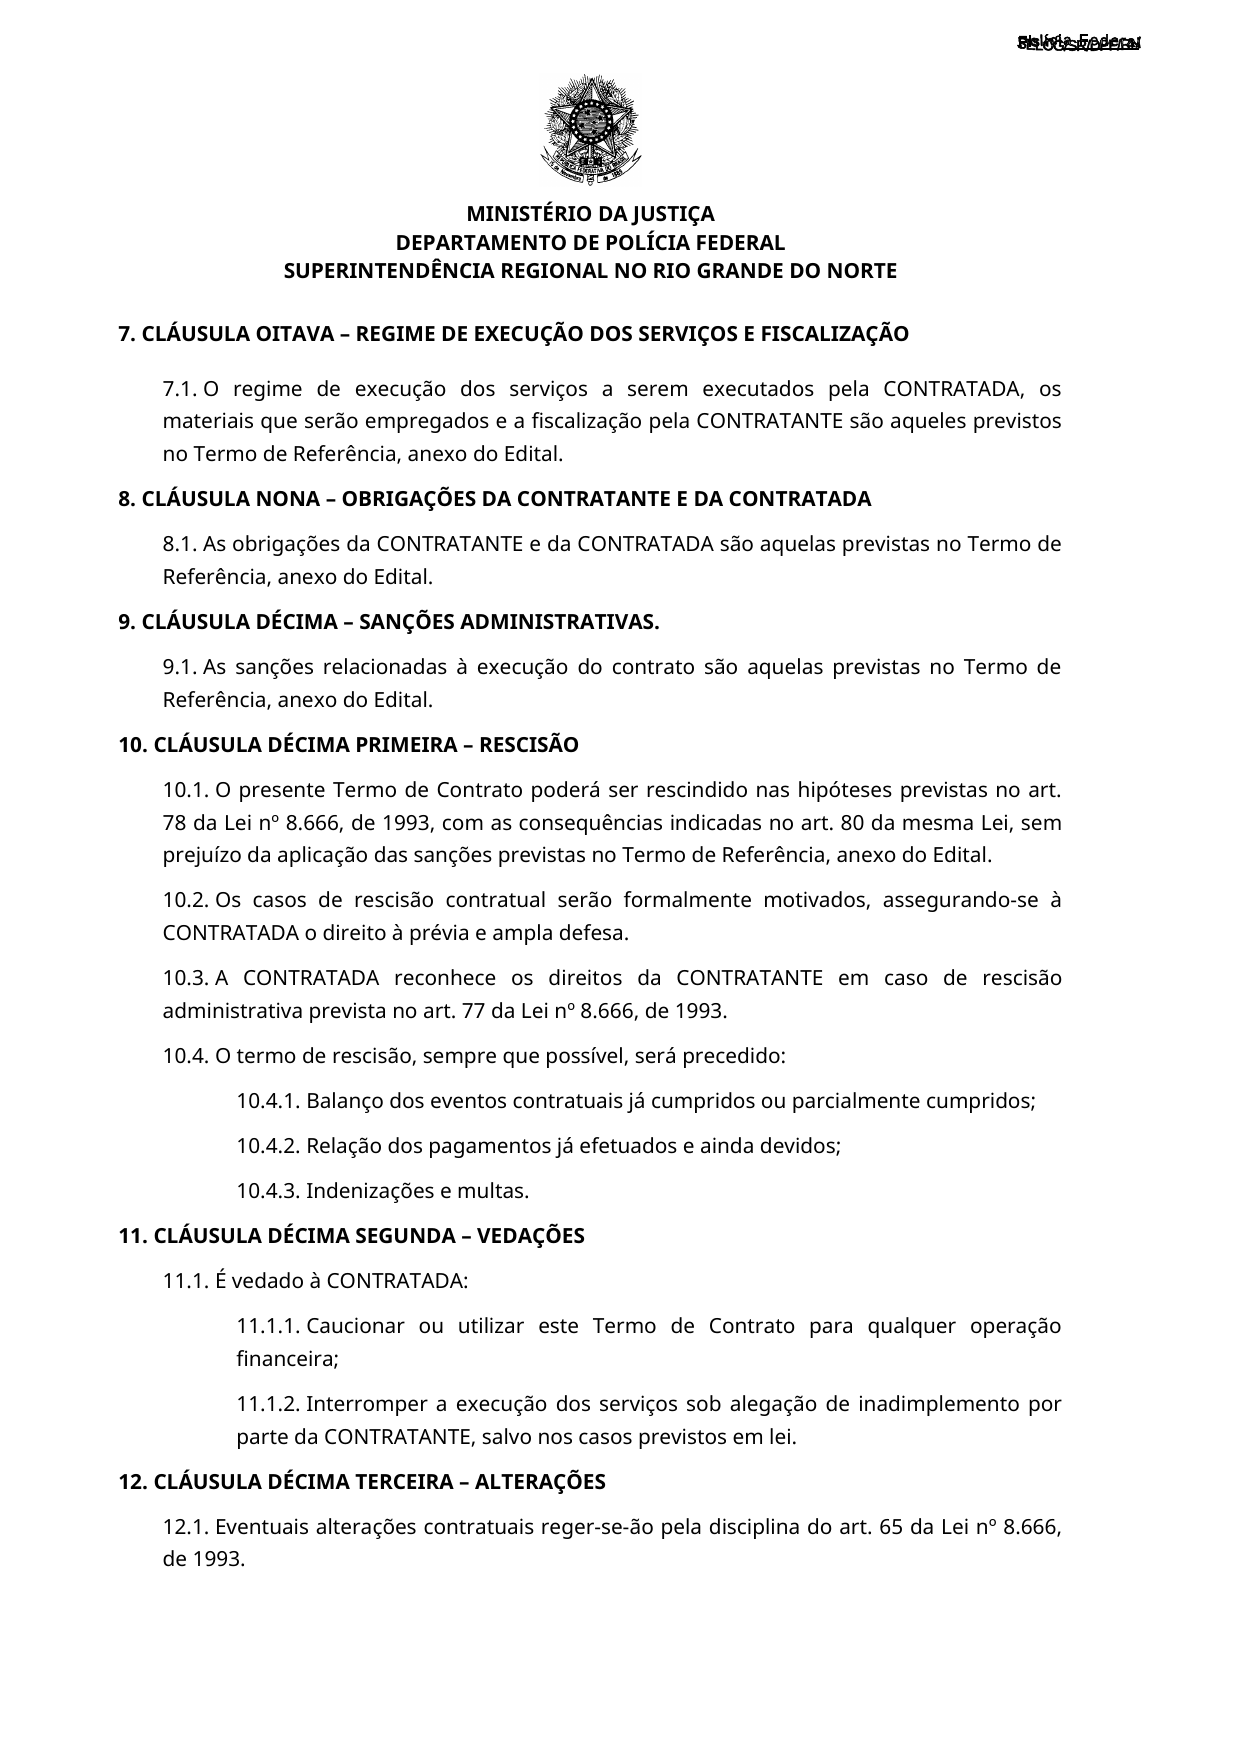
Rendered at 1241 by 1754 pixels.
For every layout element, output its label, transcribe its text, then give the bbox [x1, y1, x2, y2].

list CLÁUSULA DÉCIMA PRIMEIRA – RESCISÃO [118, 730, 1063, 758]
list CLÁUSULA DÉCIMA SEGUNDA – VEDAÇÕES [118, 1221, 1063, 1250]
list Relação dos pagamentos já efetuados e ainda devidos; [236, 1131, 1063, 1159]
list O presente Termo de Contrato poderá ser rescindido nas hipóteses previstas no art. 78 da Lei nº 8.666, de 1993, com as consequências indicadas no art. 80 da mesma Lei, sem prejuízo da aplicação das sanções previstas no Termo de Referência, anexo do Edital. [162, 775, 1063, 869]
list As obrigações da CONTRATANTE e da CONTRATADA são aquelas previstas no Termo de Referência, anexo do Edital. [162, 529, 1063, 591]
list Caucionar ou utilizar este Termo de Contrato para qualquer operação financeira; [236, 1311, 1063, 1372]
list CLÁUSULA DÉCIMA TERCEIRA – ALTERAÇÕES [118, 1467, 1063, 1495]
list Indenizações e multas. [236, 1176, 1063, 1204]
list O termo de rescisão, sempre que possível, será precedido: [162, 1041, 1063, 1069]
list Balanço dos eventos contratuais já cumpridos ou parcialmente cumpridos; [236, 1086, 1063, 1114]
list O regime de execução dos serviços a serem executados pela CONTRATADA, os materiais que serão empregados e a fiscalização pela CONTRATANTE são aqueles previstos no Termo de Referência, anexo do Edital. [162, 374, 1063, 468]
list CLÁUSULA NONA – OBRIGAÇÕES DA CONTRATANTE E DA CONTRATADA [118, 484, 1063, 513]
list CLÁUSULA OITAVA – REGIME DE EXECUÇÃO DOS SERVIÇOS E FISCALIZAÇÃO [118, 319, 1064, 347]
picture [538, 73, 643, 187]
list A CONTRATADA reconhece os direitos da CONTRATANTE em caso de rescisão administrativa prevista no art. 77 da Lei nº 8.666, de 1993. [162, 963, 1063, 1024]
list CLÁUSULA DÉCIMA – SANÇÕES ADMINISTRATIVAS. [118, 607, 1063, 636]
list É vedado à CONTRATADA: [162, 1266, 1063, 1295]
list As sanções relacionadas à execução do contrato são aquelas previstas no Termo de Referência, anexo do Edital. [162, 652, 1063, 713]
list Os casos de rescisão contratual serão formalmente motivados, assegurando-se à CONTRATADA o direito à prévia e ampla defesa. [162, 885, 1063, 946]
list Eventuais alterações contratuais reger-se-ão pela disciplina do art. 65 da Lei nº 8.666, de 1993. [162, 1512, 1063, 1573]
list Interromper a execução dos serviços sob alegação de inadimplemento por parte da CONTRATANTE, salvo nos casos previstos em lei. [236, 1389, 1063, 1450]
